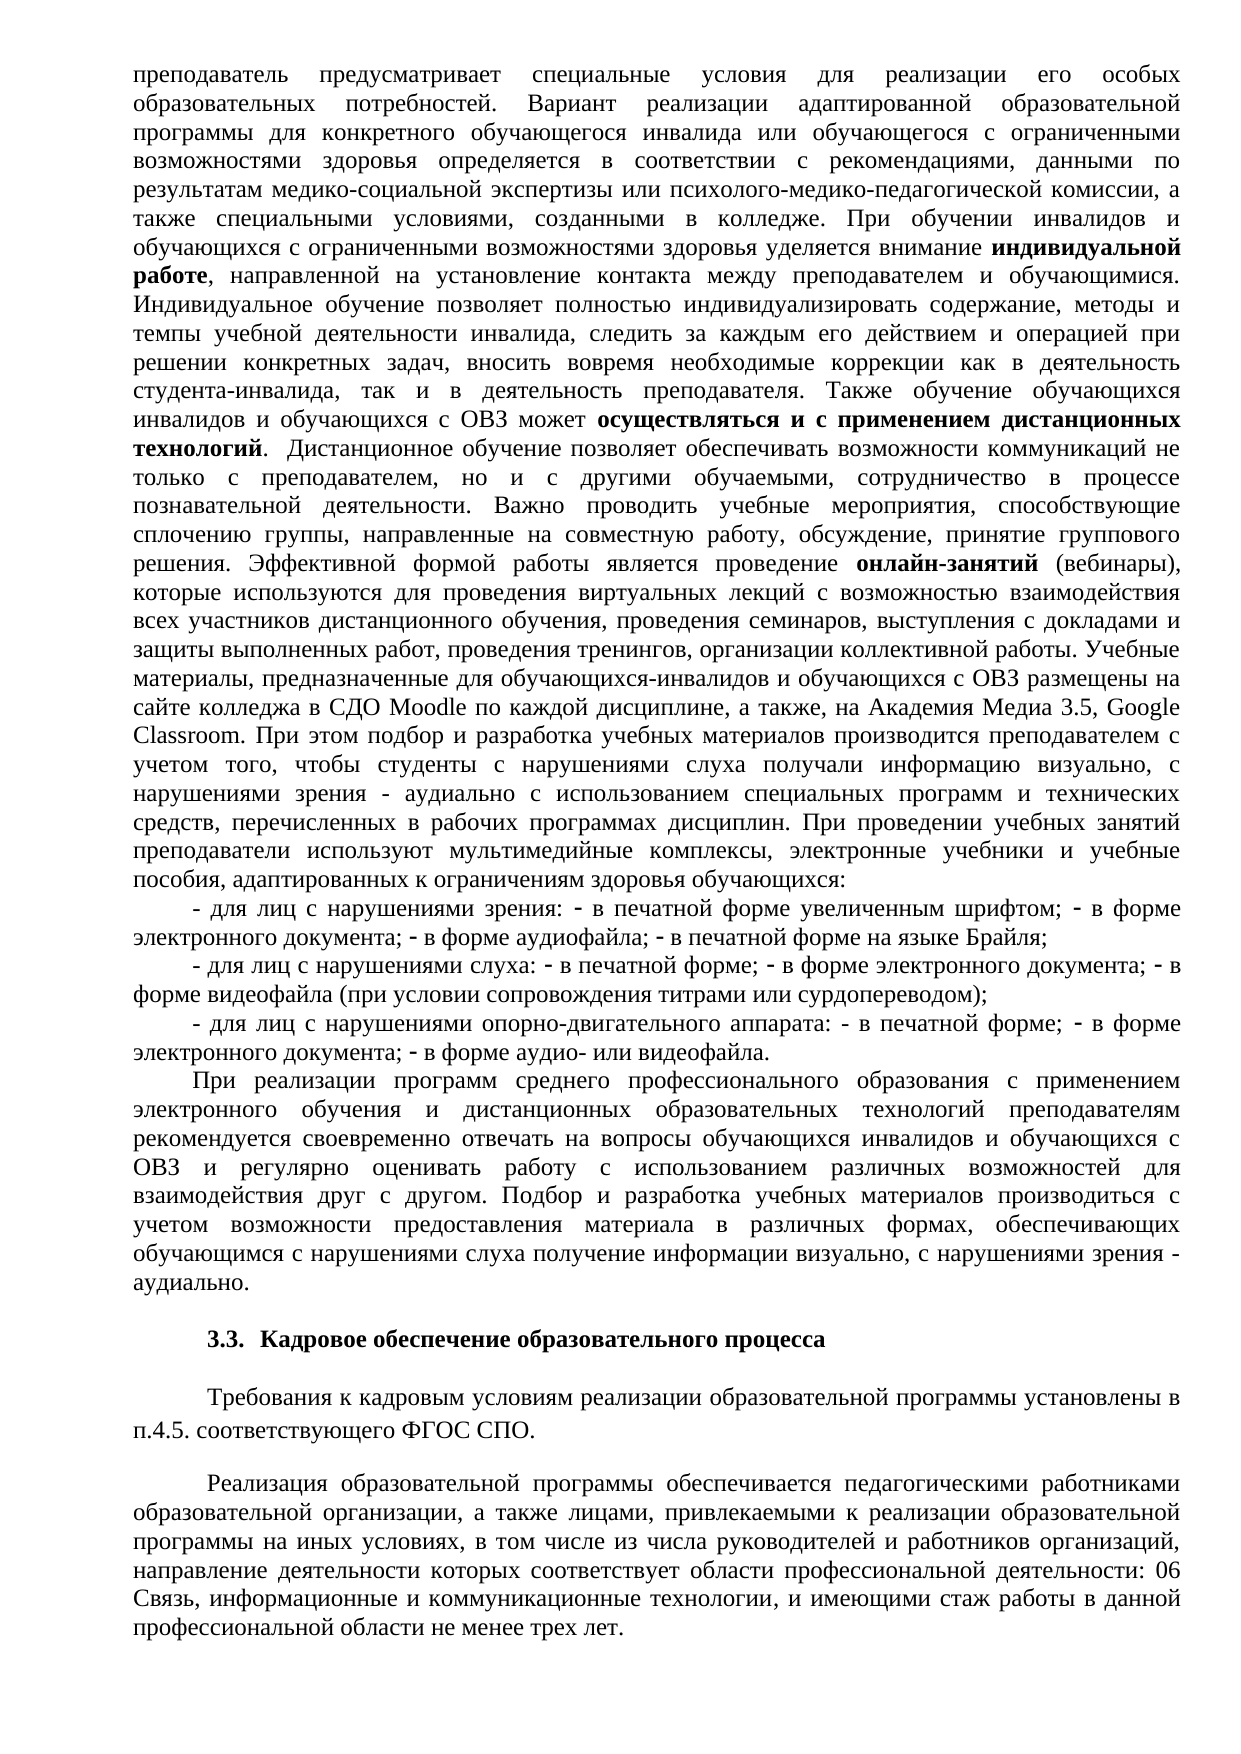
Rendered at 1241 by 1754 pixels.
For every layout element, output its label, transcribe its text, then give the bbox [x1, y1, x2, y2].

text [133, 59, 1181, 893]
text При реализации программ среднего профессионального образования с применением электронного обучения и дистанционных образовательных технологий преподавателям рекомендуется своевременно отвечать на вопросы обучающихся инвалидов и обучающихся с ОВЗ и регулярно оценивать работу с использованием различных возможностей для взаимодействия друг с другом. Подбор и разработка учебных материалов производиться с учетом возможности предоставления материала в различных формах, обеспечивающих обучающимся с нарушениями слуха получение информации визуально, с нарушениями зрения - аудиально. [133, 1065, 1181, 1295]
list Кадровое обеспечение образовательного процесса [133, 1324, 1181, 1353]
text - для лиц с нарушениями зрения:  в печатной форме увеличенным шрифтом;  в форме электронного документа;  в форме аудиофайла;  в печатной форме на языке Брайля; [133, 893, 1181, 950]
text Реализация образовательной программы обеспечивается педагогическими работниками образовательной организации, а также лицами, привлекаемыми к реализации образовательной программы на иных условиях, в том числе из числа руководителей и работников организаций, направление деятельности которых соответствует области профессиональной деятельности: 06 Связь, информационные и коммуникационные технологии, и имеющими стаж работы в данной профессиональной области не менее трех лет. [133, 1468, 1181, 1641]
text Требования к кадровым условиям реализации образовательной программы установлены в п.4.5. соответствующего ФГОС СПО. [133, 1382, 1181, 1443]
text - для лиц с нарушениями слуха:  в печатной форме;  в форме электронного документа;  в форме видеофайла (при условии сопровождения титрами или сурдопереводом); [133, 950, 1181, 1008]
text - для лиц с нарушениями опорно-двигательного аппарата: - в печатной форме;  в форме электронного документа;  в форме аудио- или видеофайла. [133, 1008, 1181, 1065]
